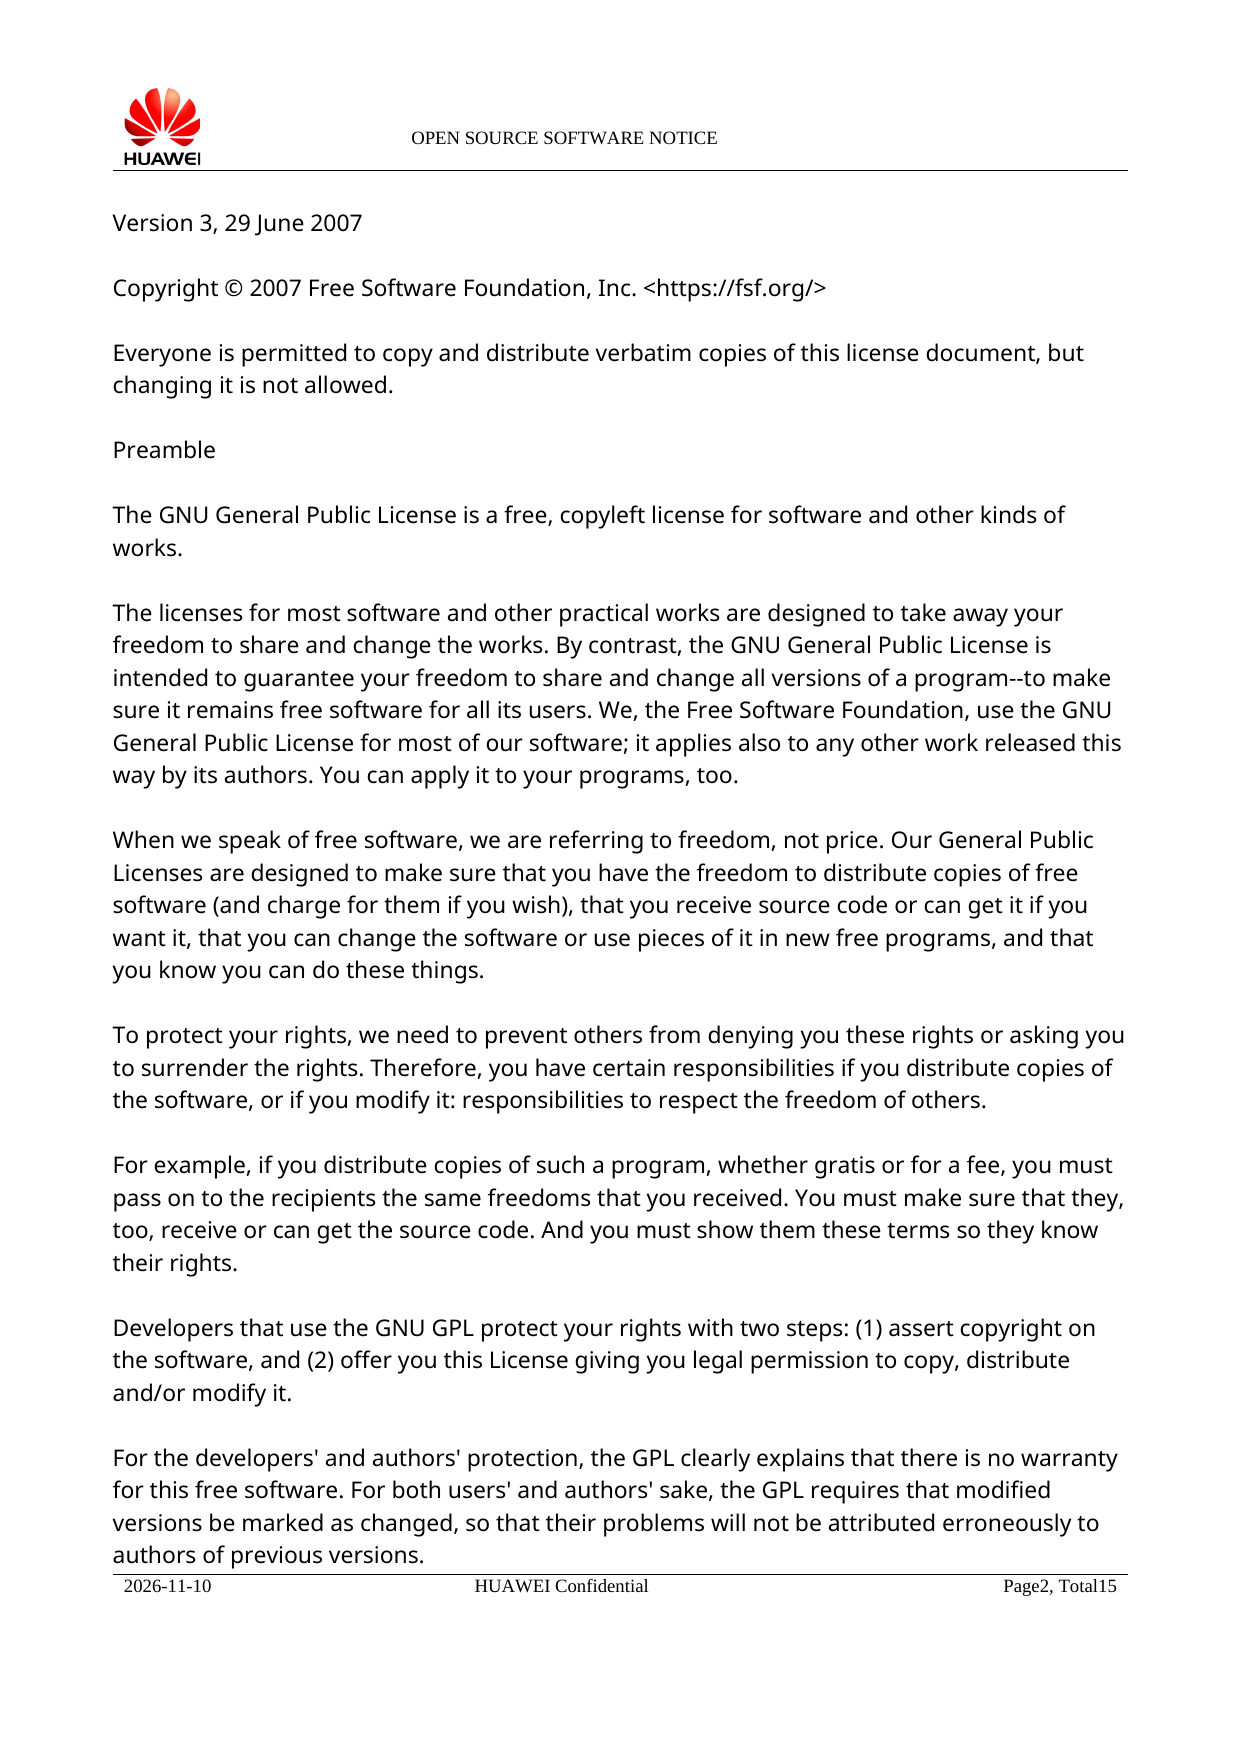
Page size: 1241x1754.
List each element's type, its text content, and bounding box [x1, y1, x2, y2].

text When we speak of free software, we are referring to freedom, not price. Our General Public Licenses are designed to make sure that you have the freedom to distribute copies of free software (and charge for them if you wish), that you receive source code or can get it if you want it, that you can change the software or use pieces of it in new free programs, and that you know you can do these things. [112, 824, 1128, 986]
picture [124, 88, 201, 165]
text Developers that use the GNU GPL protect your rights with two steps: (1) assert copyright on the software, and (2) offer you this License giving you legal permission to copy, distribute and/or modify it. [112, 1311, 1128, 1409]
text Everyone is permitted to copy and distribute verbatim copies of this license document, but changing it is not allowed. [112, 336, 1128, 401]
text For example, if you distribute copies of such a program, whether gratis or for a fee, you must pass on to the recipients the same freedoms that you received. You must make sure that they, too, receive or can get the source code. And you must show them these terms so they know their rights. [112, 1149, 1128, 1279]
text Copyright © 2007 Free Software Foundation, Inc. <https://fsf.org/> [112, 271, 1128, 304]
text Preamble [112, 434, 1128, 466]
text To protect your rights, we need to prevent others from denying you these rights or asking you to surrender the rights. Therefore, you have certain responsibilities if you distribute copies of the software, or if you modify it: responsibilities to respect the freedom of others. [112, 1019, 1128, 1116]
text For the developers' and authors' protection, the GPL clearly explains that there is no warranty for this free software. For both users' and authors' sake, the GPL requires that modified versions be marked as changed, so that their problems will not be attributed erroneously to authors of previous versions. [112, 1441, 1128, 1571]
text The GNU General Public License is a free, copyleft license for software and other kinds of works. [112, 499, 1128, 564]
text The licenses for most software and other practical works are designed to take away your freedom to share and change the works. By contrast, the GNU General Public License is intended to guarantee your freedom to share and change all versions of a program--to make sure it remains free software for all its users. We, the Free Software Foundation, use the GNU General Public License for most of our software; it applies also to any other work released this way by its authors. You can apply it to your programs, too. [112, 596, 1128, 791]
text Version 3, 29 June 2007 [112, 206, 1128, 239]
